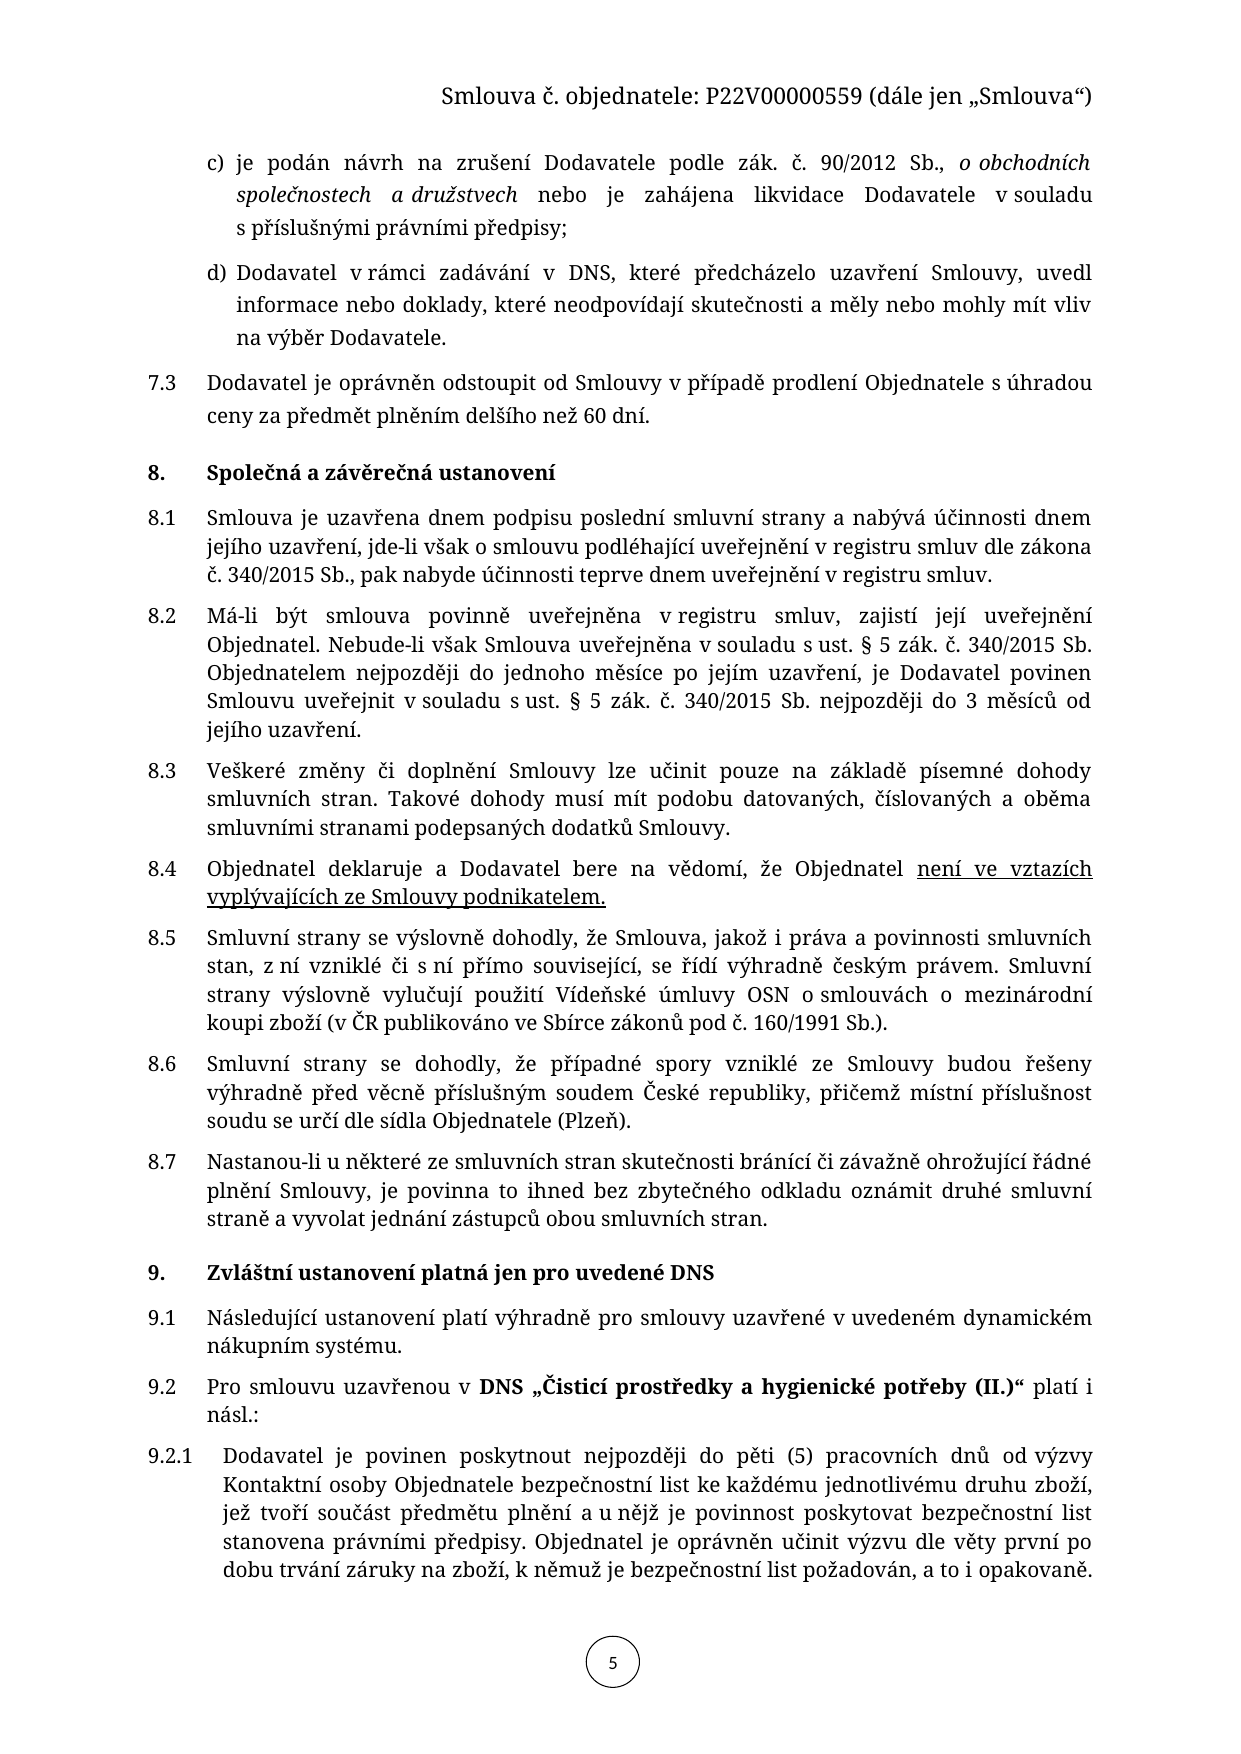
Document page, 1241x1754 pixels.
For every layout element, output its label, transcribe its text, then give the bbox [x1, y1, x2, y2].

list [148, 1441, 1093, 1584]
list Smluvní strany se dohodly, že případné spory vzniklé ze Smlouvy budou řešeny výhradně před věcně příslušným soudem České republiky, přičemž místní příslušnost soudu se určí dle sídla Objednatele (Plzeň). [148, 1049, 1093, 1135]
list je podán návrh na zrušení Dodavatele podle zák. č. 90/2012 Sb., o obchodních společnostech a družstvech nebo je zahájena likvidace Dodavatele v souladu s příslušnými právními předpisy; [207, 148, 1093, 241]
list Smlouva je uzavřena dnem podpisu poslední smluvní strany a nabývá účinnosti dnem jejího uzavření, jde-li však o smlouvu podléhající uveřejnění v registru smluv dle zákona č. 340/2015 Sb., pak nabyde účinnosti teprve dnem uveřejnění v registru smluv. [148, 503, 1093, 589]
list Zvláštní ustanovení platná jen pro uvedené DNS [148, 1258, 1093, 1286]
list Nastanou-li u některé ze smluvních stran skutečnosti bránící či závažně ohrožující řádné plnění Smlouvy, je povinna to ihned bez zbytečného odkladu oznámit druhé smluvní straně a vyvolat jednání zástupců obou smluvních stran. [148, 1147, 1093, 1233]
list Smluvní strany se výslovně dohodly, že Smlouva, jakož i práva a povinnosti smluvních stan, z ní vzniklé či s ní přímo související, se řídí výhradně českým právem. Smluvní strany výslovně vylučují použití Vídeňské úmluvy OSN o smlouvách o mezinárodní koupi zboží (v ČR publikováno ve Sbírce zákonů pod č. 160/1991 Sb.). [148, 923, 1093, 1037]
list Dodavatel v rámci zadávání v DNS, které předcházelo uzavření Smlouvy, uvedl informace nebo doklady, které neodpovídají skutečnosti a měly nebo mohly mít vliv na výběr Dodavatele. [207, 258, 1093, 352]
list Veškeré změny či doplnění Smlouvy lze učinit pouze na základě písemné dohody smluvních stran. Takové dohody musí mít podobu datovaných, číslovaných a oběma smluvními stranami podepsaných dodatků Smlouvy. [148, 756, 1093, 841]
list Společná a závěrečná ustanovení [148, 458, 1093, 487]
list Má-li být smlouva povinně uveřejněna v registru smluv, zajistí její uveřejnění Objednatel. Nebude-li však Smlouva uveřejněna v souladu s ust. § 5 zák. č. 340/2015 Sb. Objednatelem nejpozději do jednoho měsíce po jejím uzavření, je Dodavatel povinen Smlouvu uveřejnit v souladu s ust. § 5 zák. č. 340/2015 Sb. nejpozději do 3 měsíců od jejího uzavření. [148, 601, 1093, 743]
list Dodavatel je oprávněn odstoupit od Smlouvy v případě prodlení Objednatele s úhradou ceny za předmět plněním delšího než 60 dní. [148, 368, 1093, 429]
list Objednatel deklaruje a Dodavatel bere na vědomí, že Objednatel není ve vztazích vyplývajících ze Smlouvy podnikatelem. [148, 854, 1093, 911]
list Následující ustanovení platí výhradně pro smlouvy uzavřené v uvedeném dynamickém nákupním systému. [148, 1303, 1093, 1359]
list Pro smlouvu uzavřenou v DNS „Čisticí prostředky a hygienické potřeby (II.)“ platí i násl.: [148, 1372, 1093, 1429]
